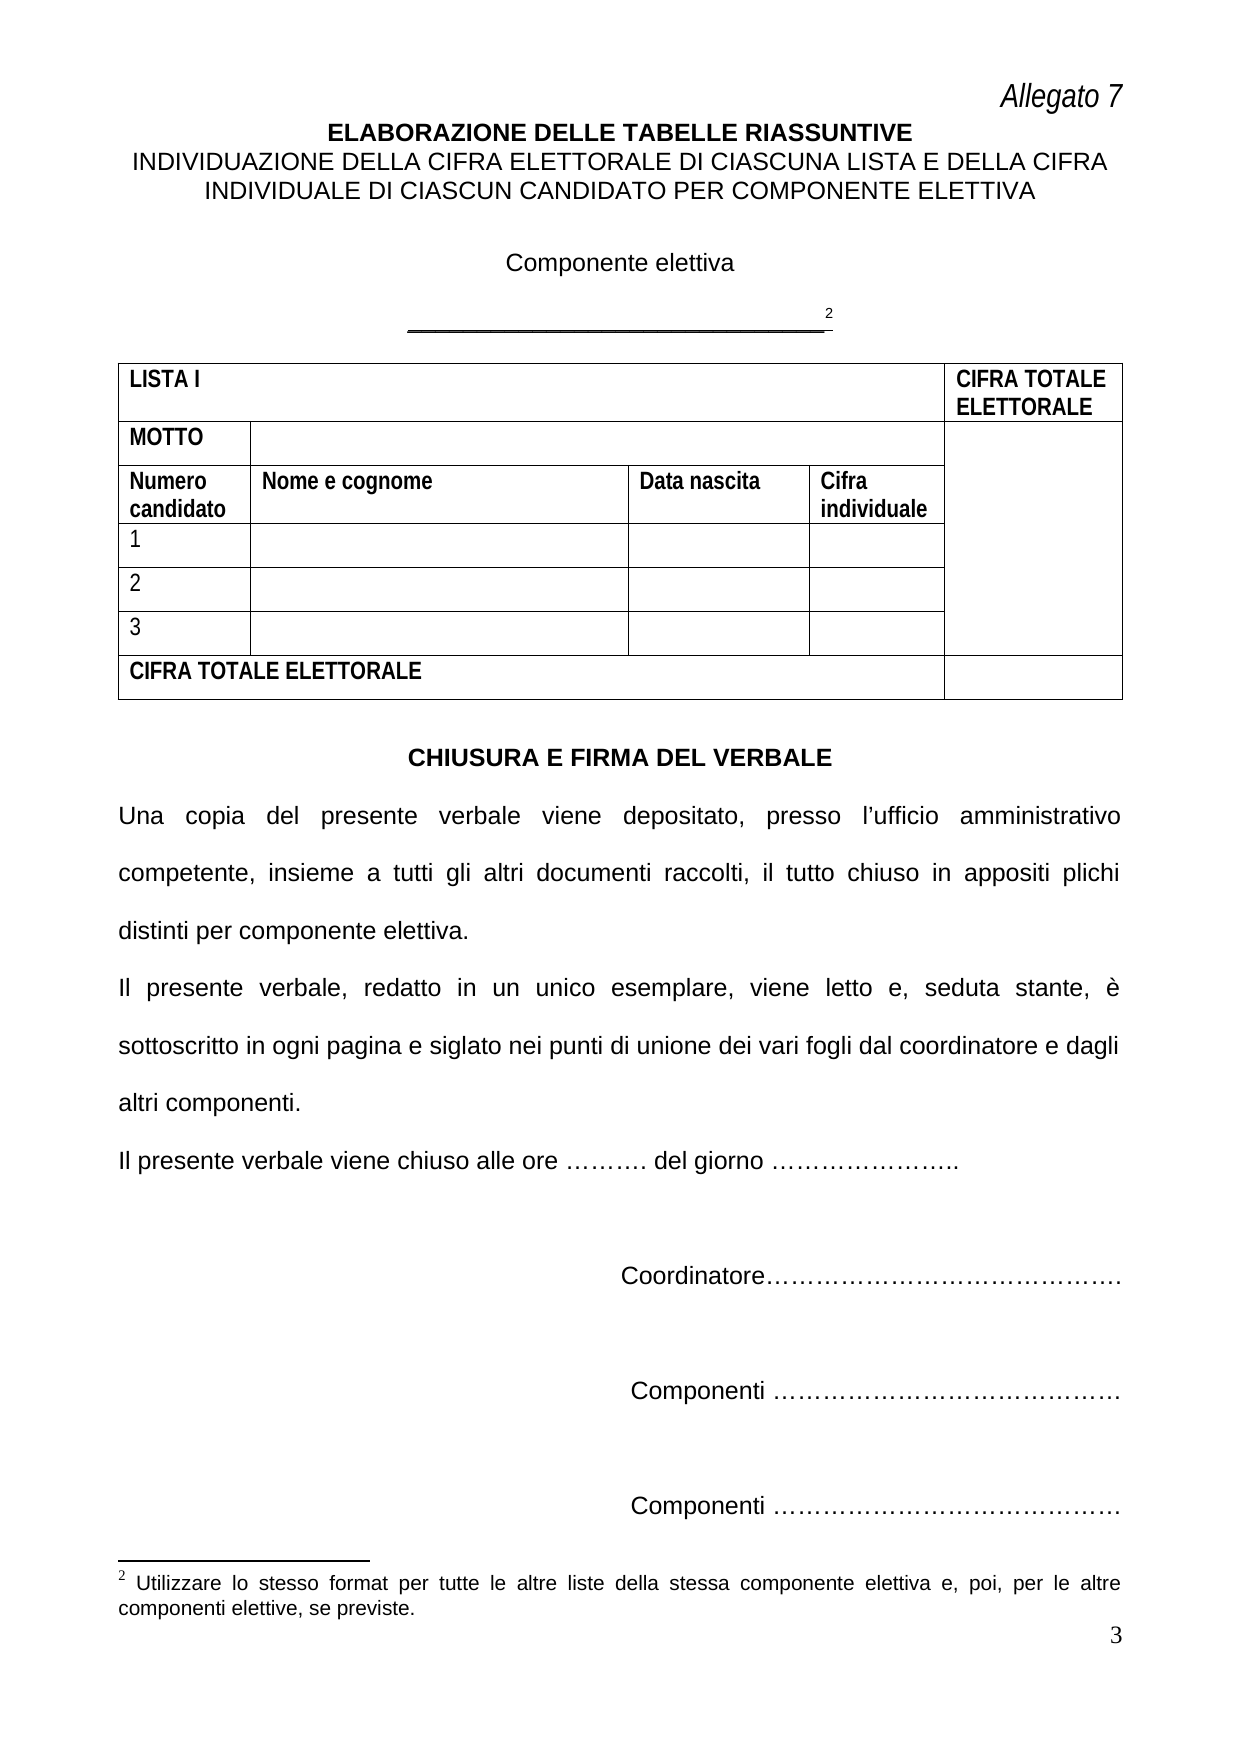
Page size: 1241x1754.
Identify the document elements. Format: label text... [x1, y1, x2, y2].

text ELABORAZIONE DELLE TABELLE RIASSUNTIVE [118, 118, 1122, 147]
table_cell [251, 568, 628, 611]
table_cell 2 [119, 568, 250, 611]
table_cell 1 [119, 524, 250, 567]
table_cell [251, 612, 628, 655]
table_header CIFRA TOTALE ELETTORALE [945, 364, 1122, 421]
table_cell [251, 524, 628, 567]
table_cell [629, 568, 809, 611]
table_cell [945, 656, 1122, 699]
text Il presente verbale viene chiuso alle ore ………. del giorno ………………….. [118, 1146, 1122, 1174]
table_cell [629, 612, 809, 655]
table_cell Numero candidato [119, 466, 250, 523]
text Il presente verbale, redatto in un unico esemplare, viene letto e, seduta stante, è sottoscritto in ogni pagina e siglato nei punti di unione dei vari fogli dal coordinatore e dagli altri componenti. [118, 973, 1122, 1117]
table_cell [629, 524, 809, 567]
text Componente elettiva [118, 247, 1122, 276]
table_cell [251, 422, 944, 465]
text INDIVIDUAZIONE DELLA CIFRA ELETTORALE DI CIASCUNA LISTA E DELLA CIFRA INDIVIDUALE DI CIASCUN CANDIDATO PER COMPONENTE ELETTIVA [118, 147, 1122, 204]
text ______________________________ [118, 305, 1122, 334]
table_cell Data nascita [629, 466, 809, 523]
table_cell MOTTO [119, 422, 250, 465]
table_cell [945, 422, 1122, 655]
text CHIUSURA E FIRMA DEL VERBALE [118, 743, 1122, 772]
table_cell [810, 612, 944, 655]
text Componenti …………………………………… [59, 1376, 1122, 1404]
text Coordinatore……………………………………. [59, 1261, 1122, 1289]
text Componenti …………………………………… [59, 1491, 1122, 1519]
table_cell [810, 524, 944, 567]
table_cell 3 [119, 612, 250, 655]
text Una copia del presente verbale viene depositato, presso l’ufficio amministrativo competente, insieme a tutti gli altri documenti raccolti, il tutto chiuso in appositi plichi distinti per componente elettiva. [118, 801, 1122, 944]
table_cell [810, 568, 944, 611]
table_header LISTA I [119, 364, 944, 421]
table_cell CIFRA TOTALE ELETTORALE [119, 656, 944, 699]
table_cell Cifra individuale [810, 466, 944, 523]
table_cell Nome e cognome [251, 466, 628, 523]
